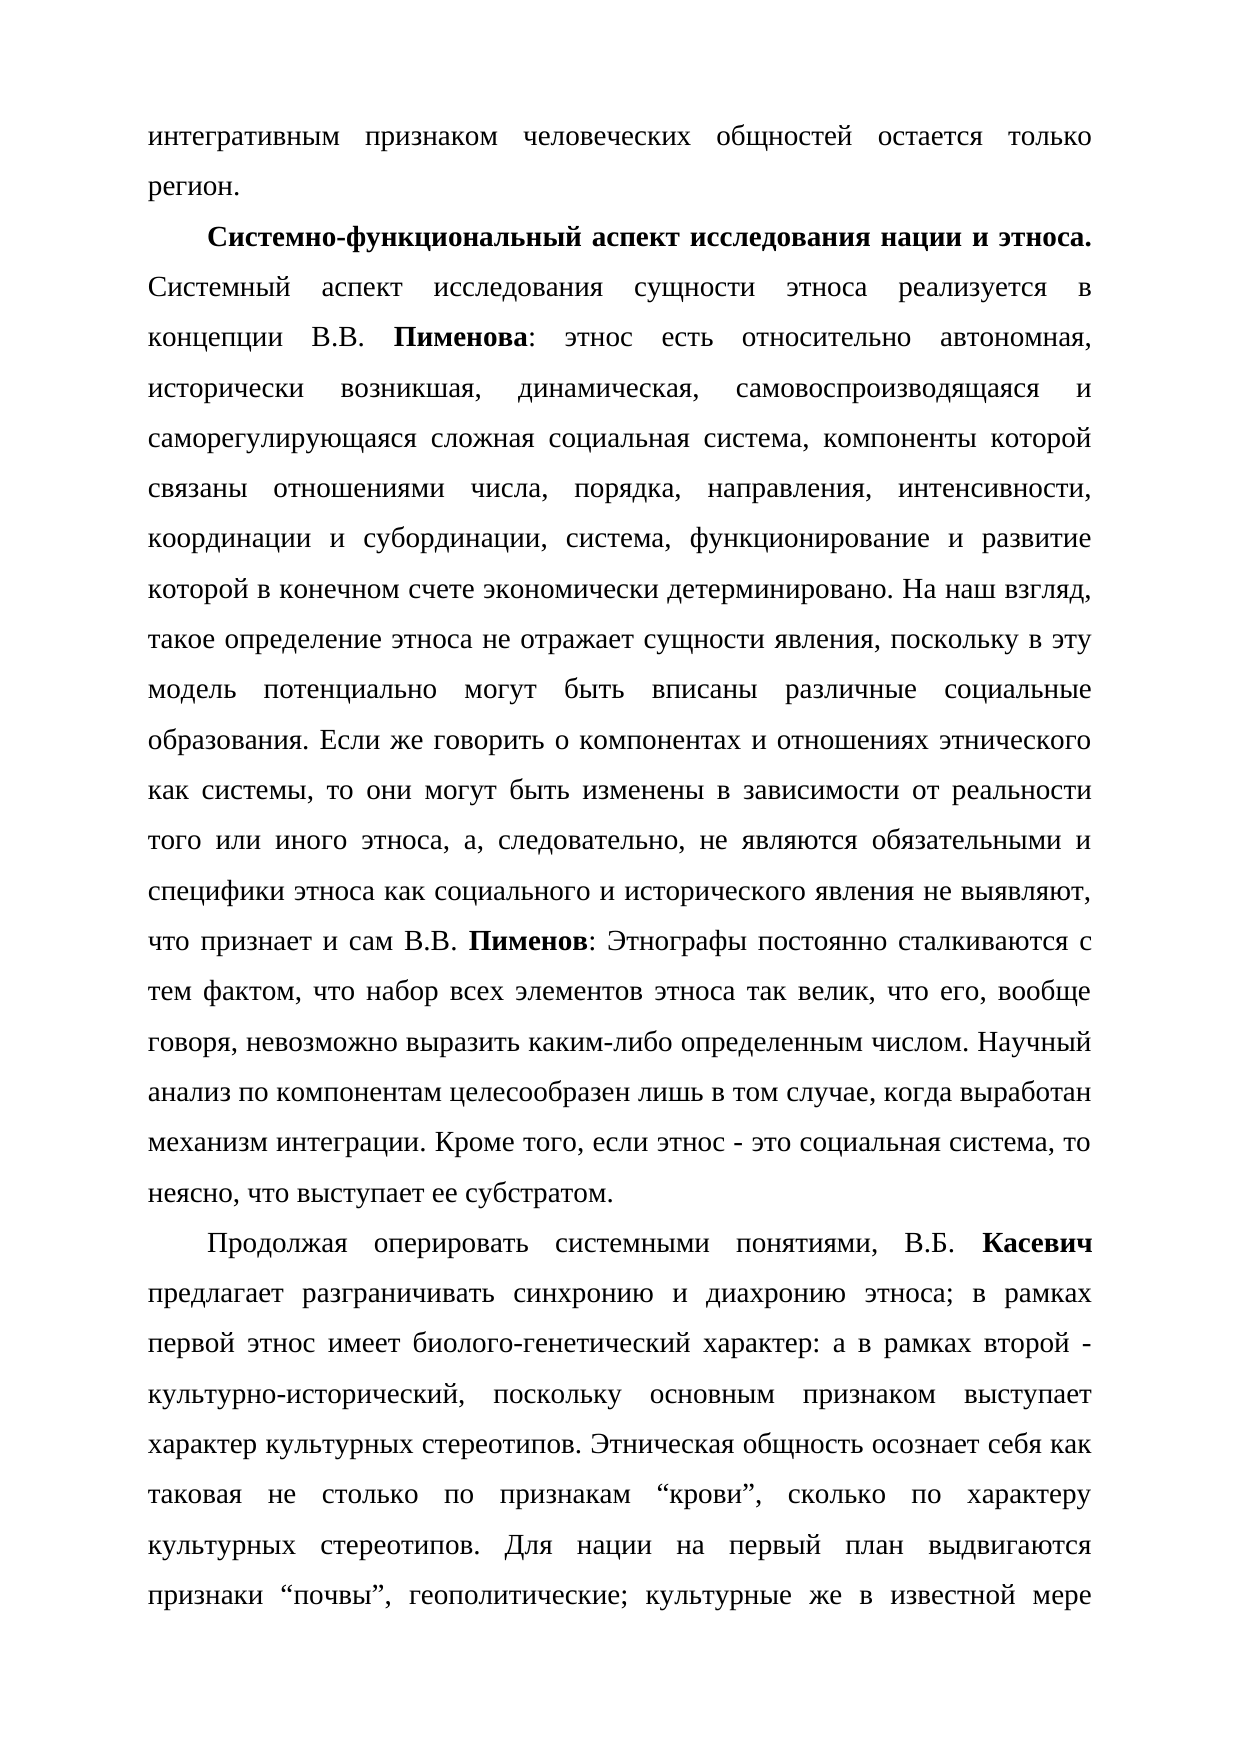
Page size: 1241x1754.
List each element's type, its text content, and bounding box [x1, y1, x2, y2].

text Системно-функциональный аспект исследования нации и этноса. Системный аспект исследования сущности этноса реализуется в концепции В.В. Пименова: этнос есть относительно автономная, исторически возникшая, динамическая, самовоспроизводящаяся и саморегулирующаяся сложная социальная система, компоненты которой связаны отношениями числа, порядка, направления, интенсивности, координации и субординации, система, функционирование и развитие которой в конечном счете экономически детерминировано. На наш взгляд, такое определение этноса не отражает сущности явления, поскольку в эту модель потенциально могут быть вписаны различные социальные образования. Если же говорить о компонентах и отношениях этнического как системы, то они могут быть изменены в зависимости от реальности того или иного этноса, а, следовательно, не являются обязательными и специфики этноса как социального и исторического явления не выявляют, что признает и сам В.В. Пименов: Этнографы постоянно сталкиваются с тем фактом, что набор всех элементов этноса так велик, что его, вообще говоря, невозможно выразить каким-либо определенным числом. Научный анализ по компонентам целесообразен лишь в том случае, когда выработан механизм интеграции. Кроме того, если этнос - это социальная система, то неясно, что выступает ее субстратом. [148, 219, 1092, 1208]
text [148, 118, 1092, 202]
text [148, 1225, 1092, 1611]
